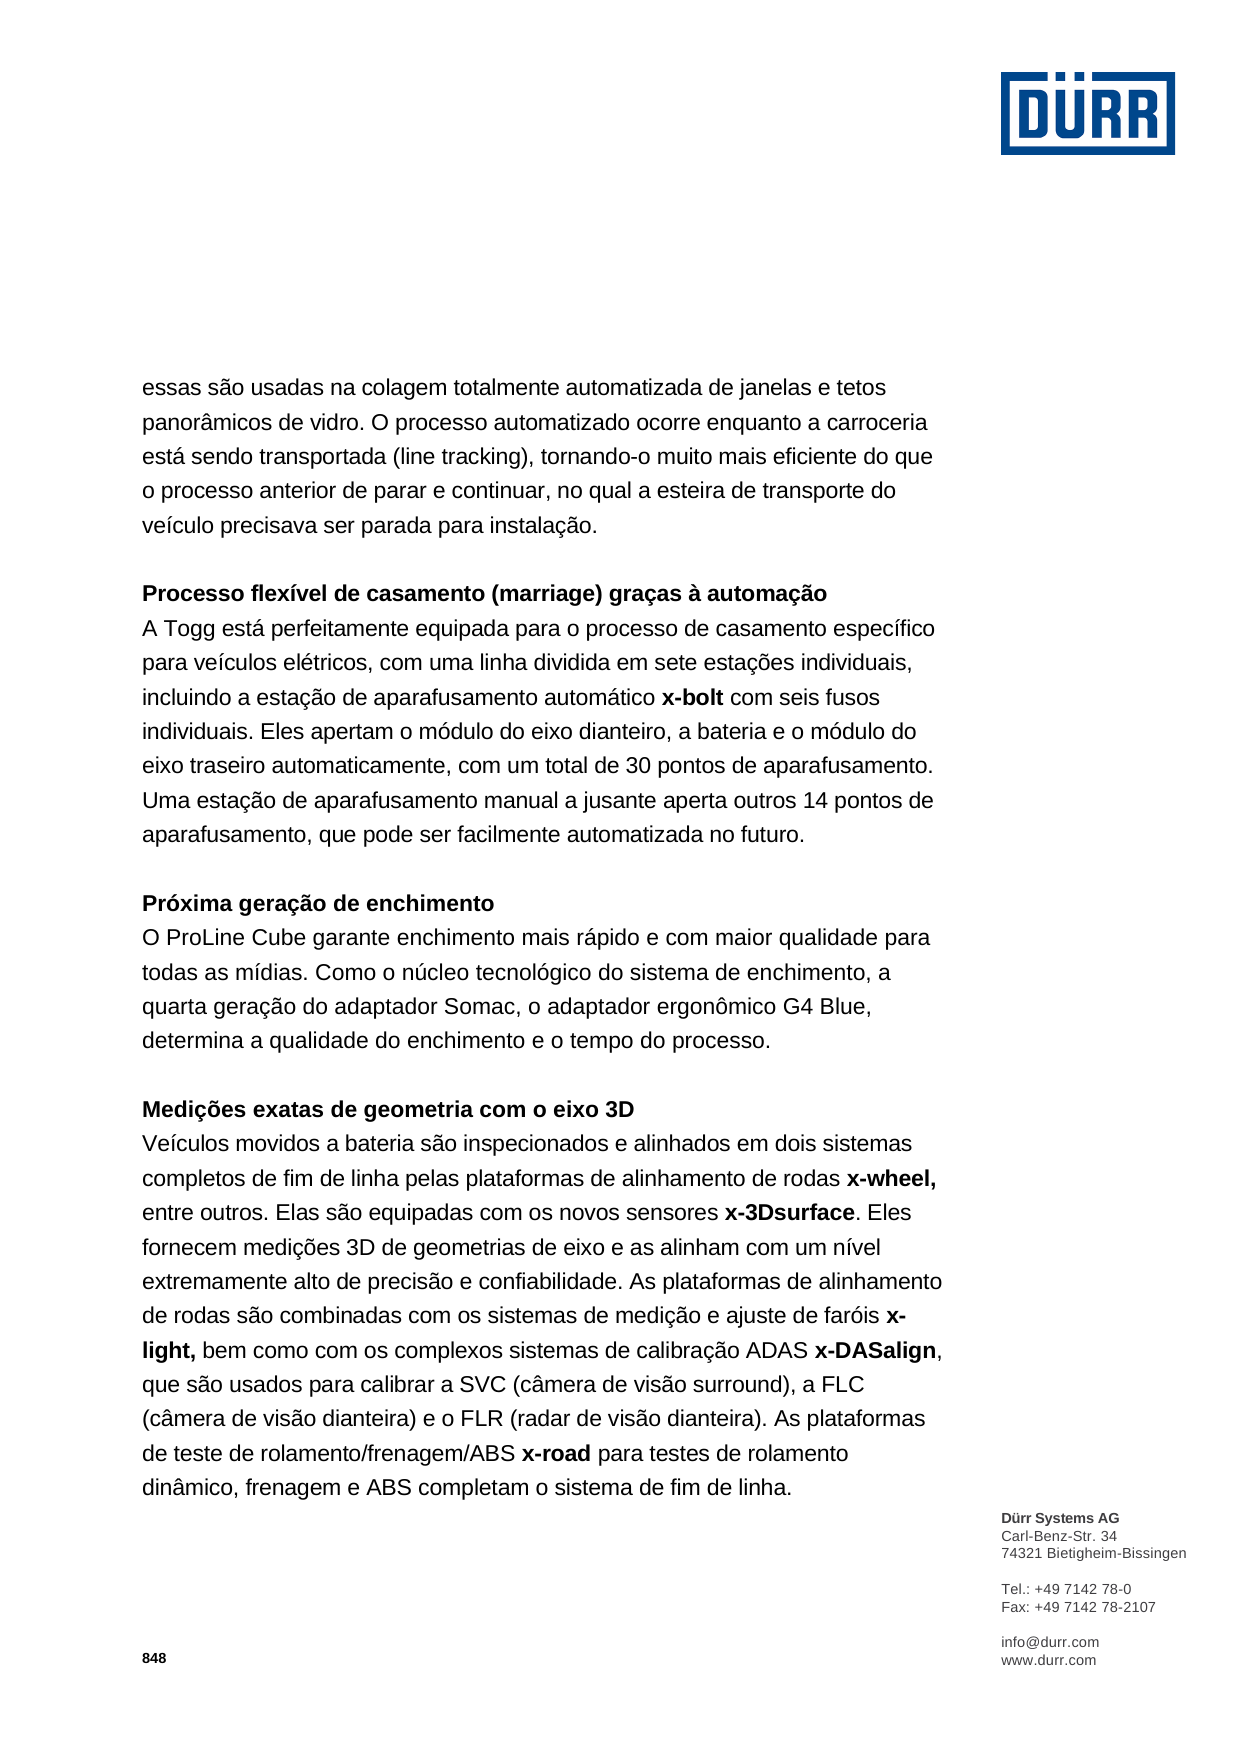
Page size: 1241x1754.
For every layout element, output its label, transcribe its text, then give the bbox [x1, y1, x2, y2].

text Veículos movidos a bateria são inspecionados e alinhados em dois sistemas completos de fim de linha pelas plataformas de alinhamento de rodas x-wheel, entre outros. Elas são equipadas com os novos sensores x-3Dsurface. Eles fornecem medições 3D de geometrias de eixo e as alinham com um nível extremamente alto de precisão e confiabilidade. As plataformas de alinhamento de rodas são combinadas com os sistemas de medição e ajuste de faróis x-light, bem como com os complexos sistemas de calibração ADAS x-DASalign, que são usados para calibrar a SVC (câmera de visão surround), a FLC (câmera de visão dianteira) e o FLR (radar de visão dianteira). As plataformas de teste de rolamento/frenagem/ABS x-road para testes de rolamento dinâmico, frenagem e ABS completam o sistema de fim de linha. [142, 1122, 951, 1501]
text O ProLine Cube garante enchimento mais rápido e com maior qualidade para todas as mídias. Como o núcleo tecnológico do sistema de enchimento, a quarta geração do adaptador Somac, o adaptador ergonômico G4 Blue, determina a qualidade do enchimento e o tempo do processo. [142, 916, 951, 1054]
text Próxima geração de enchimento [142, 882, 951, 916]
text Medições exatas de geometria com o eixo 3D [142, 1088, 951, 1122]
text Processo flexível de casamento (marriage) graças à automação [142, 572, 951, 607]
picture [1001, 72, 1175, 155]
text A Togg está perfeitamente equipada para o processo de casamento específico para veículos elétricos, com uma linha dividida em sete estações individuais, incluindo a estação de aparafusamento automático x-bolt com seis fusos individuais. Eles apertam o módulo do eixo dianteiro, a bateria e o módulo do eixo traseiro automaticamente, com um total de 30 pontos de aparafusamento. Uma estação de aparafusamento manual a jusante aperta outros 14 pontos de aparafusamento, que pode ser facilmente automatizada no futuro. [142, 607, 951, 847]
